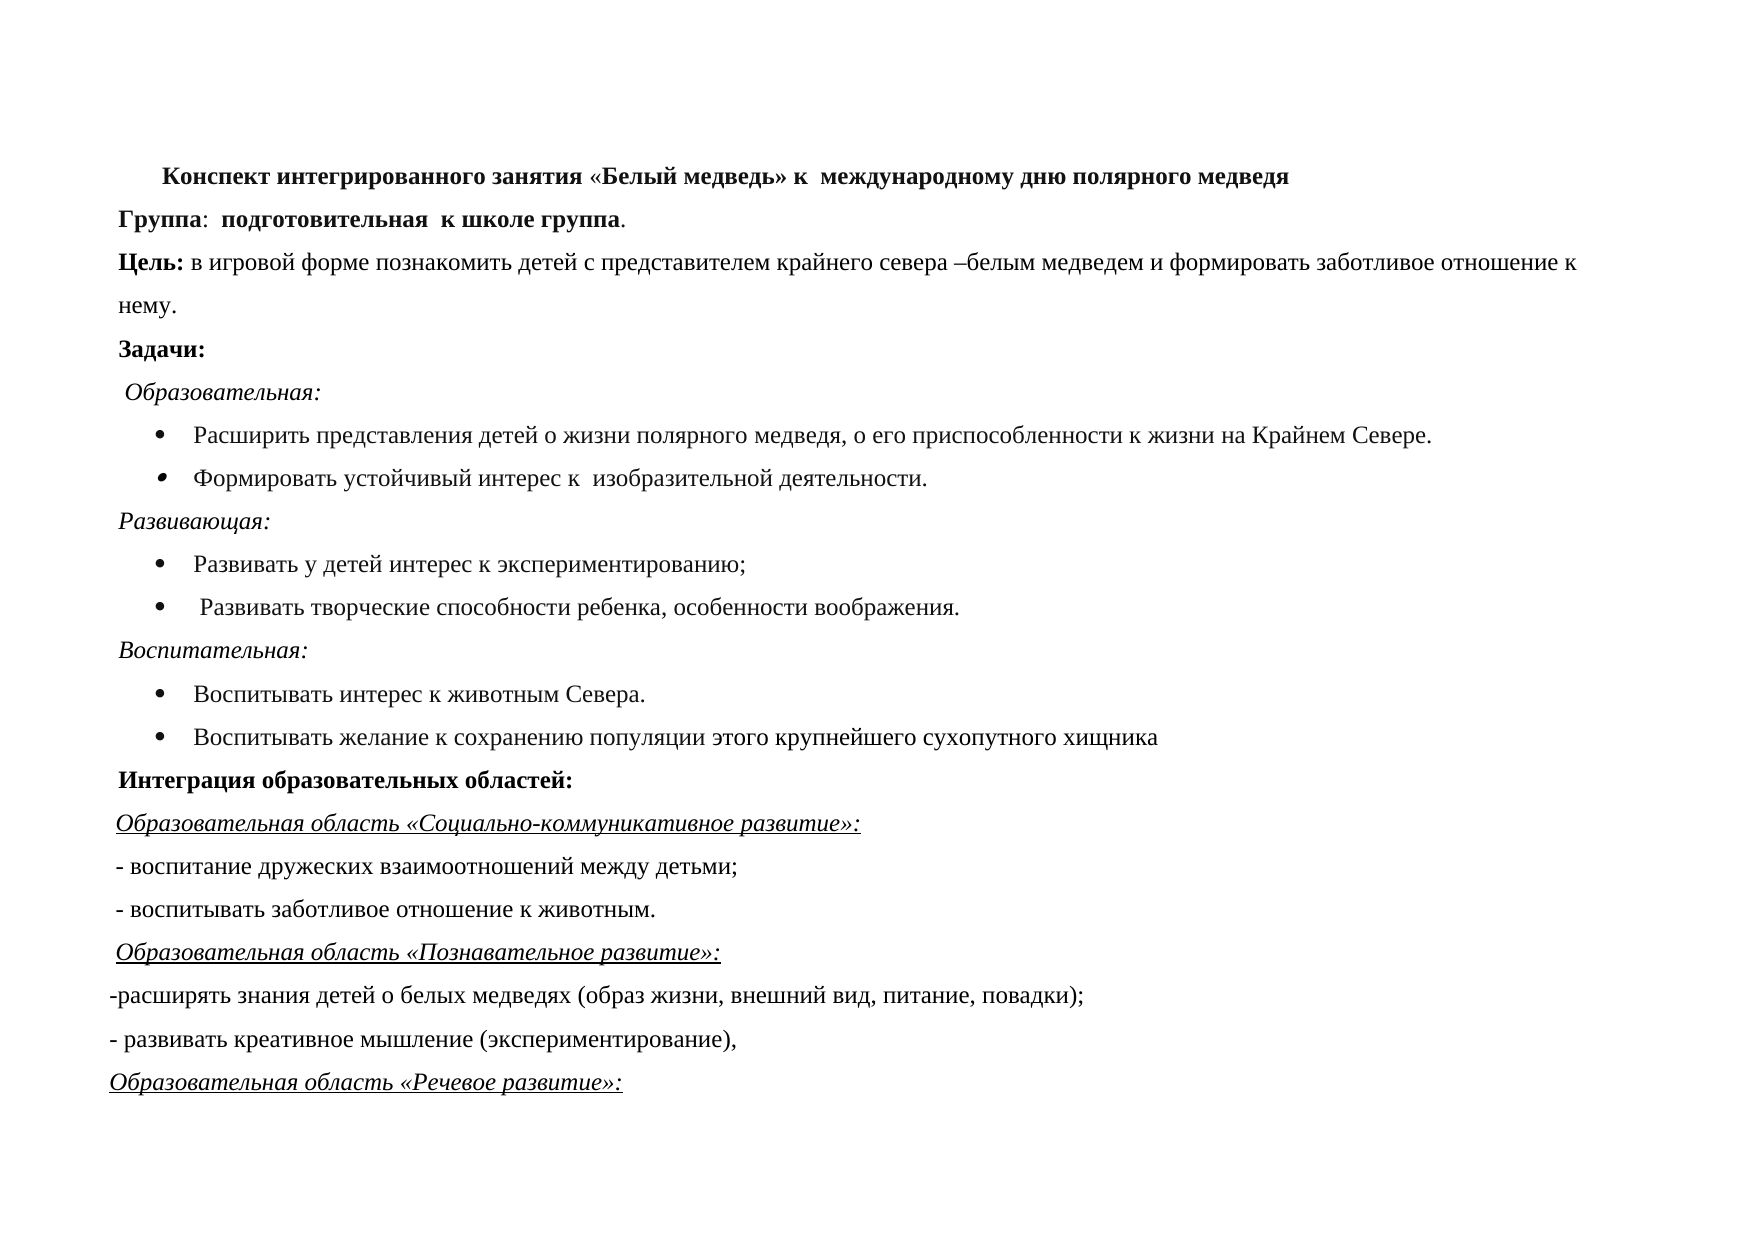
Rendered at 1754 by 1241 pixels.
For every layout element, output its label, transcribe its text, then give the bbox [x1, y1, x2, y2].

text Конспект интегрированного занятия «Белый медведь» к международному дню полярного медведя [118, 161, 1636, 190]
text Цель: в игровой форме познакомить детей с представителем крайнего севера –белым медведем и формировать заботливое отношение к нему. [118, 247, 1636, 319]
text Образовательная область «Познавательное развитие»: [59, 937, 1636, 966]
text Воспитательная: [118, 636, 1636, 664]
list Формировать устойчивый интерес к изобразительной деятельности. [156, 463, 1636, 492]
text Образовательная область «Социально-коммуникативное развитие»: [59, 808, 1636, 837]
list Расширить представления детей о жизни полярного медведя, о его приспособленности к жизни на Крайнем Севере. [156, 420, 1636, 449]
text Образовательная: [118, 377, 1636, 406]
list Воспитывать желание к сохранению популяции этого крупнейшего сухопутного хищника [156, 722, 1636, 751]
text Группа: подготовительная к школе группа. [118, 204, 1636, 233]
text Образовательная область «Речевое развитие»: [59, 1067, 1636, 1096]
text Развивающая: [118, 506, 1636, 535]
list Воспитывать интерес к животным Севера. [156, 679, 1636, 707]
text - развивать креативное мышление (экспериментирование), [59, 1024, 1636, 1052]
list Развивать у детей интерес к экспериментированию; [156, 549, 1636, 578]
list Развивать творческие способности ребенка, особенности воображения. [156, 592, 1636, 621]
text Задачи: [118, 334, 1636, 362]
text -расширять знания детей о белых медведях (образ жизни, внешний вид, питание, повадки); [59, 981, 1636, 1009]
text Интеграция образовательных областей: [118, 765, 1636, 794]
text - воспитывать заботливое отношение к животным. [59, 894, 1636, 923]
text - воспитание дружеских взаимоотношений между детьми; [59, 851, 1636, 880]
